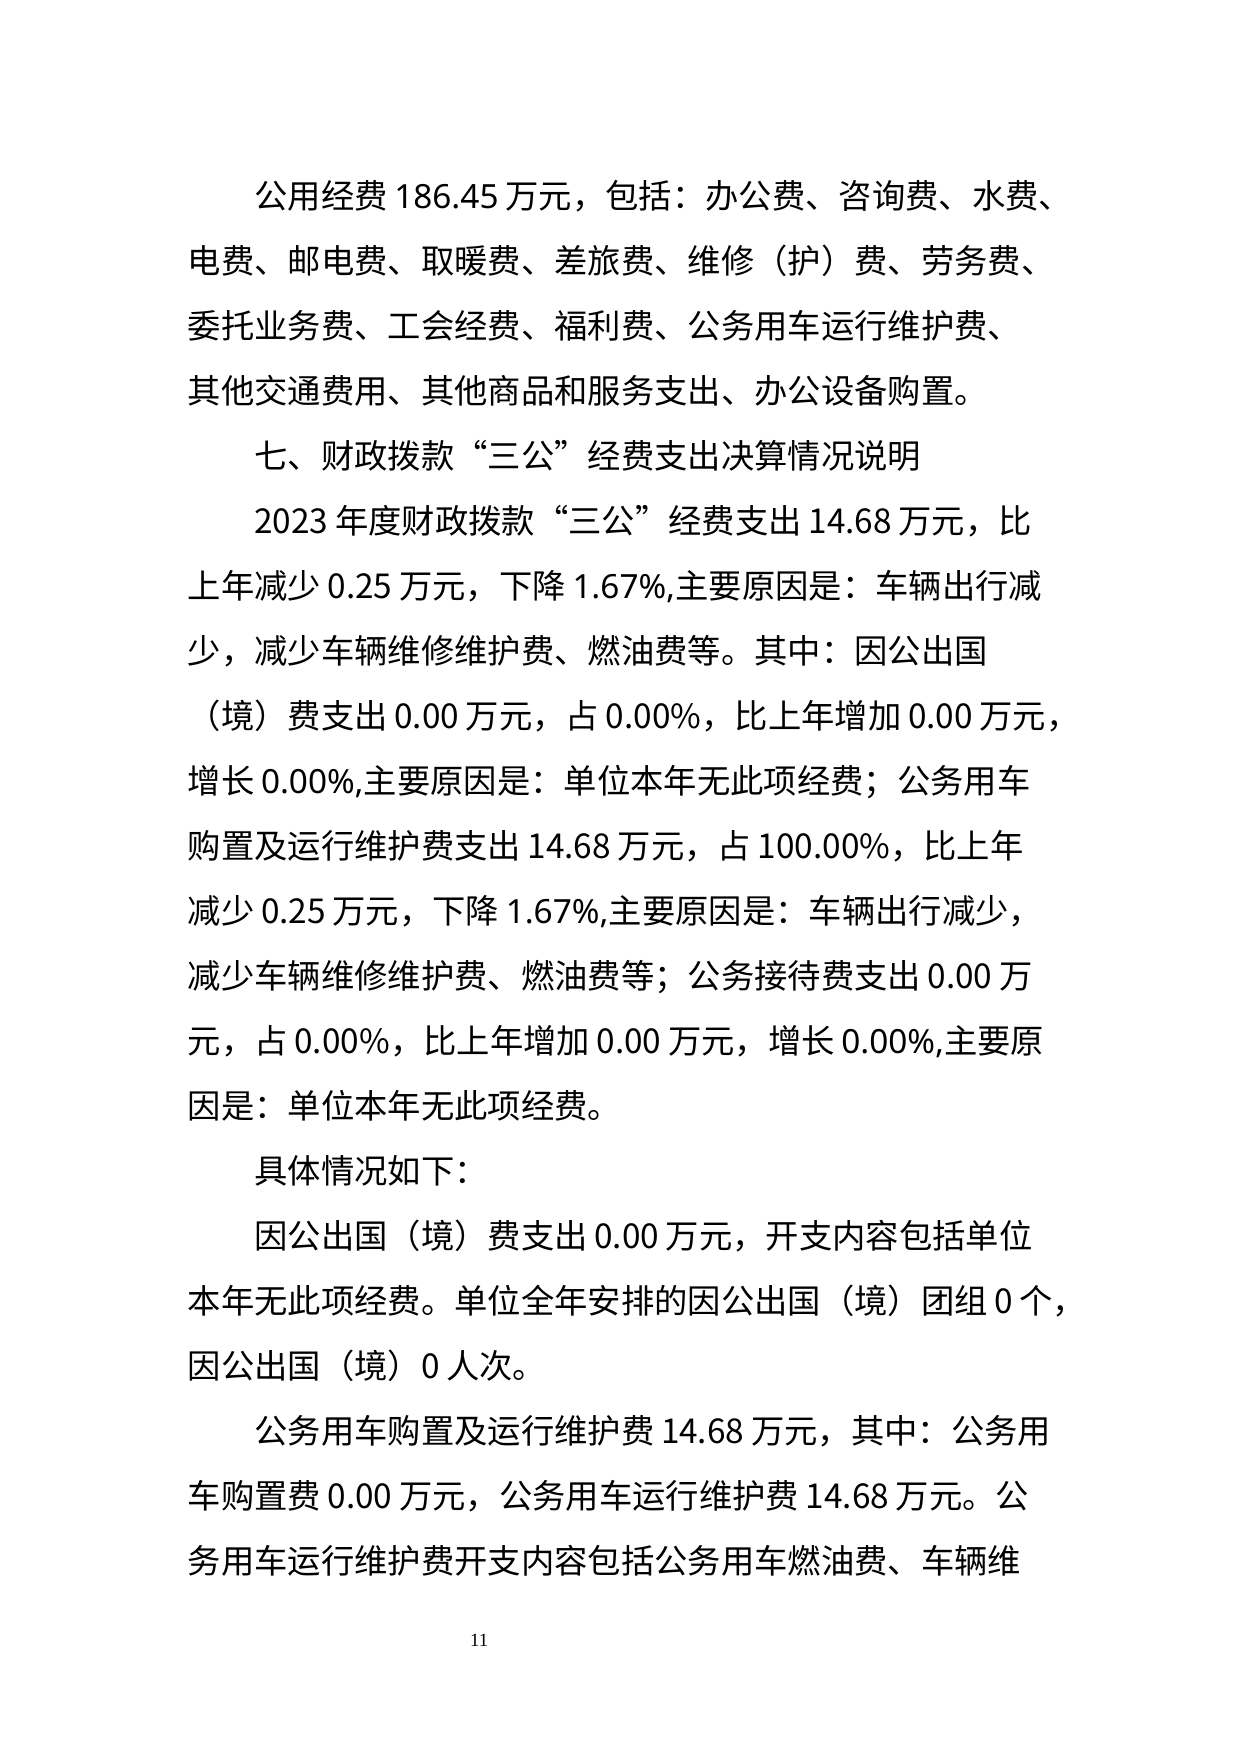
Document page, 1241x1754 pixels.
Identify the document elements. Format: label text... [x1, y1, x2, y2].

text 具体情况如下： [187, 1137, 1053, 1202]
text 2023年度财政拨款“三公”经费支出14.68万元，比上年减少0.25万元，下降1.67%,主要原因是：车辆出行减少，减少车辆维修维护费、燃油费等。其中：因公出国（境）费支出0.00万元，占0.00%，比上年增加0.00万元，增长0.00%,主要原因是：单位本年无此项经费；公务用车购置及运行维护费支出14.68万元，占100.00%，比上年减少0.25万元，下降1.67%,主要原因是：车辆出行减少，减少车辆维修维护费、燃油费等；公务接待费支出0.00万元，占0.00%，比上年增加0.00万元，增长0.00%,主要原因是：单位本年无此项经费。 [187, 487, 1053, 1137]
text 七、财政拨款“三公”经费支出决算情况说明 [187, 422, 1053, 487]
text 因公出国（境）费支出0.00万元，开支内容包括单位本年无此项经费。单位全年安排的因公出国（境）团组0个，因公出国（境）0人次。 [187, 1202, 1053, 1397]
text 公用经费186.45万元，包括：办公费、咨询费、水费、电费、邮电费、取暖费、差旅费、维修（护）费、劳务费、委托业务费、工会经费、福利费、公务用车运行维护费、其他交通费用、其他商品和服务支出、办公设备购置。 [187, 162, 1053, 422]
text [187, 1397, 1053, 1592]
